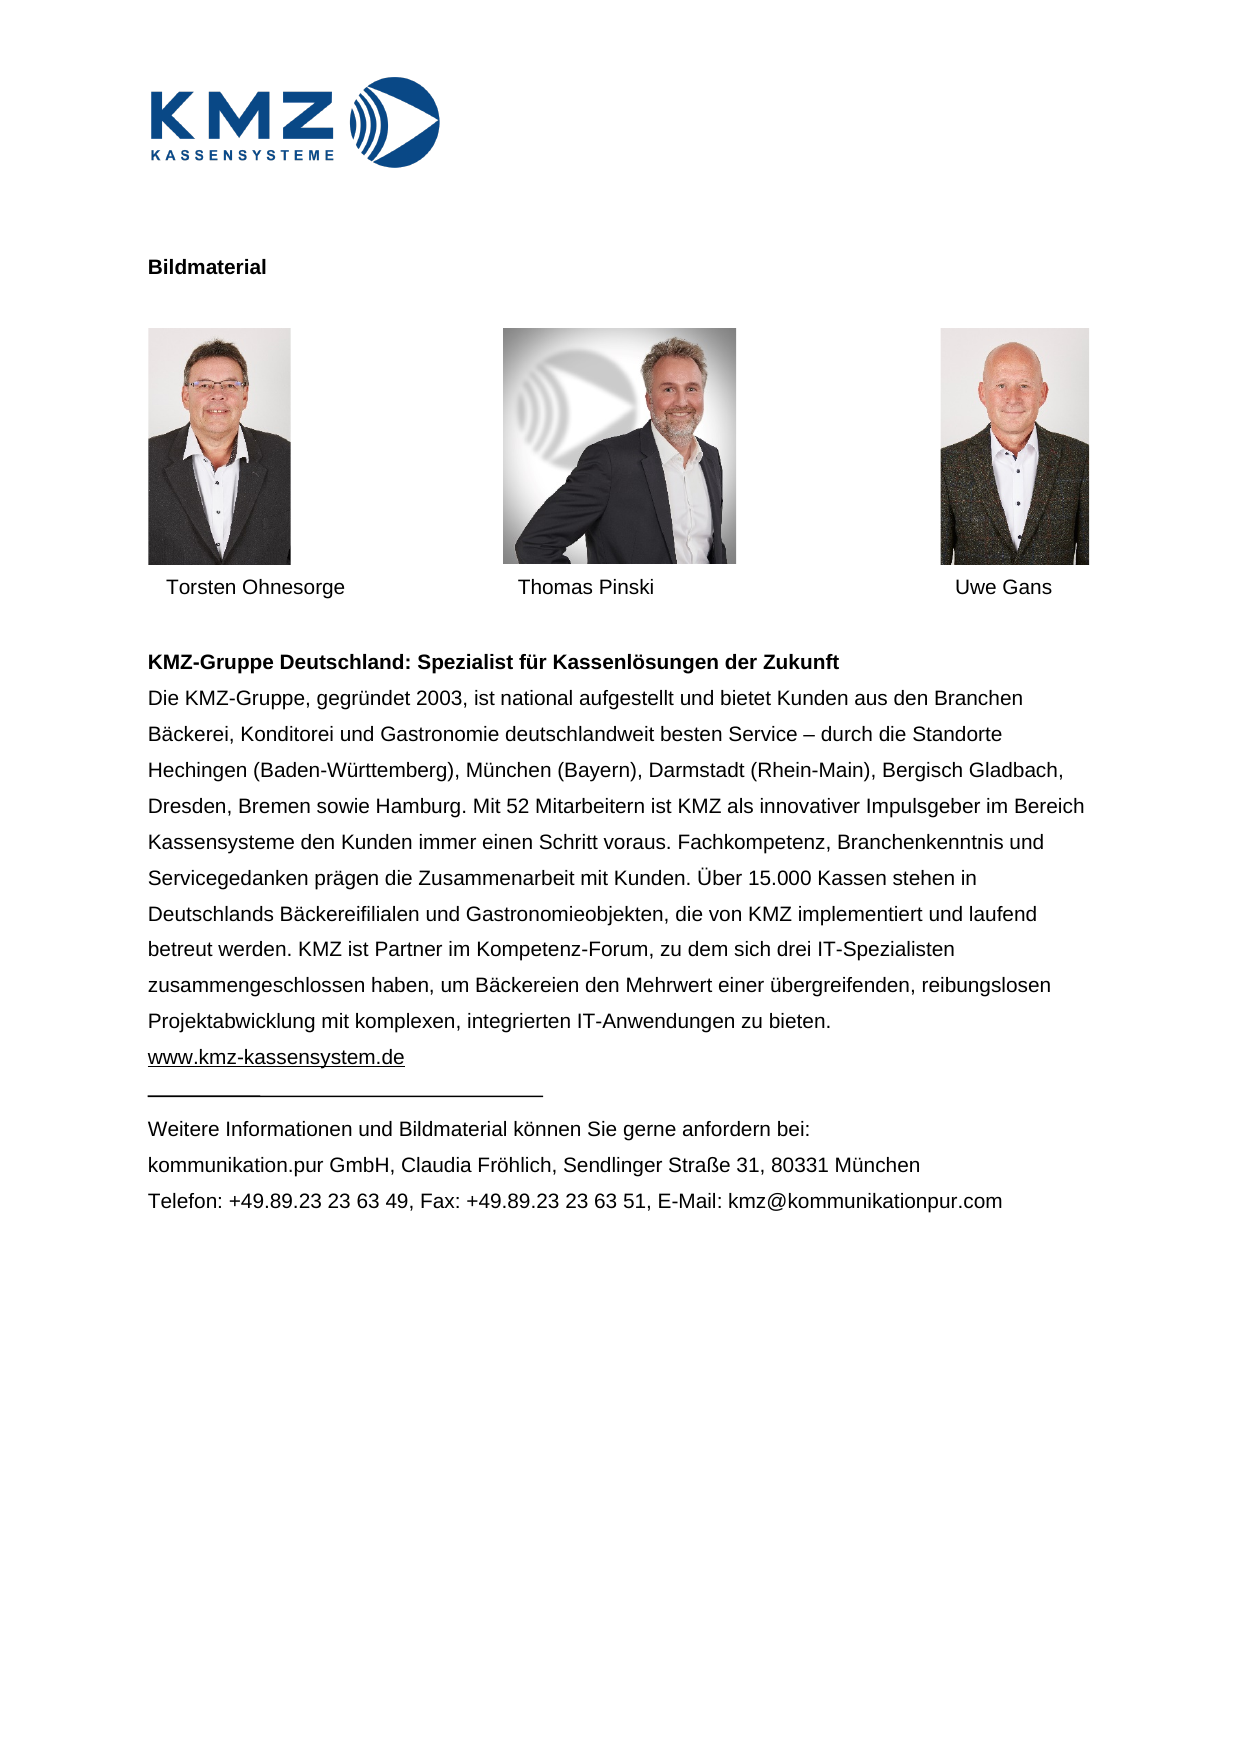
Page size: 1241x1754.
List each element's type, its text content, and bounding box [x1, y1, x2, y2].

text Weitere Informationen und Bildmaterial können Sie gerne anfordern bei: [148, 1117, 1093, 1141]
picture [146, 328, 291, 563]
text Die KMZ-Gruppe, gegründet 2003, ist national aufgestellt und bietet Kunden aus den Branchen Bäckerei, Konditorei und Gastronomie deutschlandweit besten Service – durch die Standorte Hechingen (Baden-Württemberg), München (Bayern), Darmstadt (Rhein-Main), Bergisch Gladbach, Dresden, Bremen sowie Hamburg. Mit 52 Mitarbeitern ist KMZ als innovativer Impulsgeber im Bereich Kassensysteme den Kunden immer einen Schritt voraus. Fachkompetenz, Branchenkenntnis und Servicegedanken prägen die Zusammenarbeit mit Kunden. Über 15.000 Kassen stehen in Deutschlands Bäckereifilialen und Gastronomieobjekten, die von KMZ implementiert und laufend betreut werden. KMZ ist Partner im Kompetenz-Forum, zu dem sich drei IT-Spezialisten zusammengeschlossen haben, um Bäckereien den Mehrwert einer übergreifenden, reibungslosen Projektabwicklung mit komplexen, integrierten IT-Anwendungen zu bieten. [148, 686, 1093, 1033]
text Telefon: +49.89.23 23 63 49, Fax: +49.89.23 23 63 51, E-Mail: kmz@kommunikationpur.com [148, 1189, 1093, 1213]
text www.kmz-kassensystem.de [148, 1045, 1093, 1069]
picture [939, 328, 1089, 563]
text kommunikation.pur GmbH, Claudia Fröhlich, Sendlinger Straße 31, 80331 München [148, 1153, 1093, 1177]
picture [501, 328, 736, 563]
picture [147, 73, 443, 171]
text KMZ-Gruppe Deutschland: Spezialist für Kassenlösungen der Zukunft [148, 650, 1093, 674]
text Bildmaterial [148, 254, 1093, 278]
